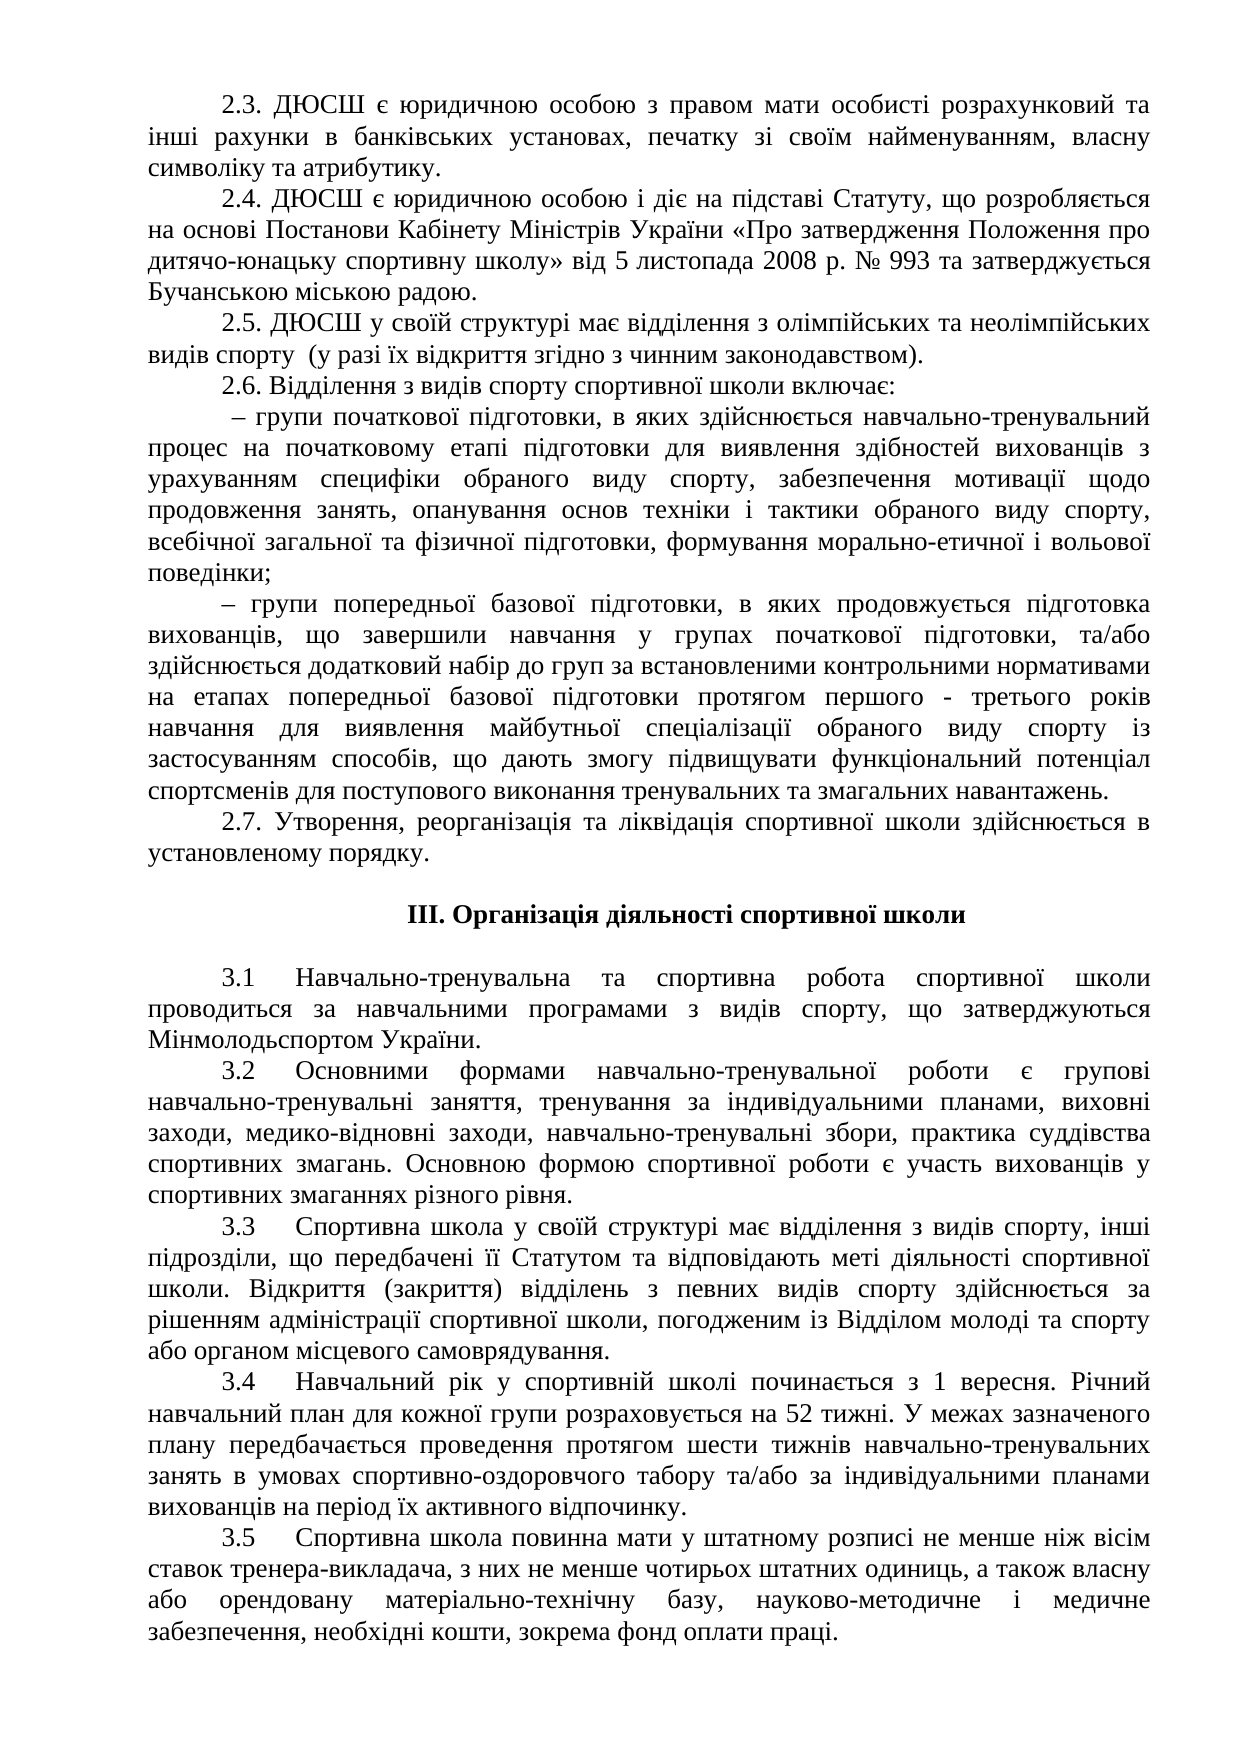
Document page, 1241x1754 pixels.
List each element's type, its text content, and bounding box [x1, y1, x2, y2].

text ІІІ. Організація діяльності спортивної школи [148, 898, 1152, 929]
list Навчальний рік у спортивній школі починається з 1 вересня. Річний навчальний план для кожної групи розраховується на 52 тижні. У межах зазначеного плану передбачається проведення протягом шести тижнів навчально-тренувальних занять в умовах спортивно-оздоровчого табору та/або за індивідуальними планами вихованців на період їх активного відпочинку. [148, 1366, 1152, 1521]
list Спортивна школа у своїй структурі має відділення з видів спорту, інші підрозділи, що передбачені її Статутом та відповідають меті діяльності спортивної школи. Відкриття (закриття) відділень з певних видів спорту здійснюється за рішенням адміністрації спортивної школи, погодженим із Відділом молоді та спорту або органом місцевого самоврядування. [148, 1210, 1152, 1366]
text 2.6. Відділення з видів спорту спортивної школи включає: [148, 369, 1152, 400]
text – групи початкової підготовки, в яких здійснюється навчально-тренувальний процес на початковому етапі підготовки для виявлення здібностей вихованців з урахуванням специфіки обраного виду спорту, забезпечення мотивації щодо продовження занять, опанування основ техніки і тактики обраного виду спорту, всебічної загальної та фізичної підготовки, формування морально-етичної і вольової поведінки; [148, 400, 1152, 587]
text 2.7. Утворення, реорганізація та ліквідація спортивної школи здійснюється в установленому порядку. [148, 805, 1152, 867]
list Навчально-тренувальна та спортивна робота спортивної школи проводиться за навчальними програмами з видів спорту, що затверджуються Мінмолодьспортом України. [148, 961, 1152, 1054]
text 2.5. ДЮСШ у своїй структурі має відділення з олімпійських та неолімпійських видів спорту (у разі їх відкриття згідно з чинним законодавством). [148, 307, 1152, 369]
list Основними формами навчально-тренувальної роботи є групові навчально-тренувальні заняття, тренування за індивідуальними планами, виховні заходи, медико-відновні заходи, навчально-тренувальні збори, практика суддівства спортивних змагань. Основною формою спортивної роботи є участь вихованців у спортивних змаганнях різного рівня. [148, 1054, 1152, 1210]
text 2.4. ДЮСШ є юридичною особою і діє на підставі Статуту, що розробляється на основі Постанови Кабінету Міністрів України «Про затвердження Положення про дитячо-юнацьку спортивну школу» від 5 листопада 2008 р. № 993 та затверджується Бучанською міською радою. [148, 182, 1152, 307]
text 2.3. ДЮСШ є юридичною особою з правом мати особисті розрахунковий та інші рахунки в банківських установах, печатку зі своїм найменуванням, власну символіку та атрибутику. [148, 88, 1152, 182]
list Спортивна школа повинна мати у штатному розписі не менше ніж вісім ставок тренера-викладача, з них не менше чотирьох штатних одиниць, а також власну або орендовану матеріально-технічну базу, науково-методичне і медичне забезпечення, необхідні кошти, зокрема фонд оплати праці. [148, 1521, 1152, 1646]
text – групи попередньої базової підготовки, в яких продовжується підготовка вихованців, що завершили навчання у групах початкової підготовки, та/або здійснюється додатковий набір до груп за встановленими контрольними нормативами на етапах попередньої базової підготовки протягом першого - третього років навчання для виявлення майбутньої спеціалізації обраного виду спорту із застосуванням способів, що дають змогу підвищувати функціональний потенціал спортсменів для поступового виконання тренувальних та змагальних навантажень. [148, 587, 1152, 805]
